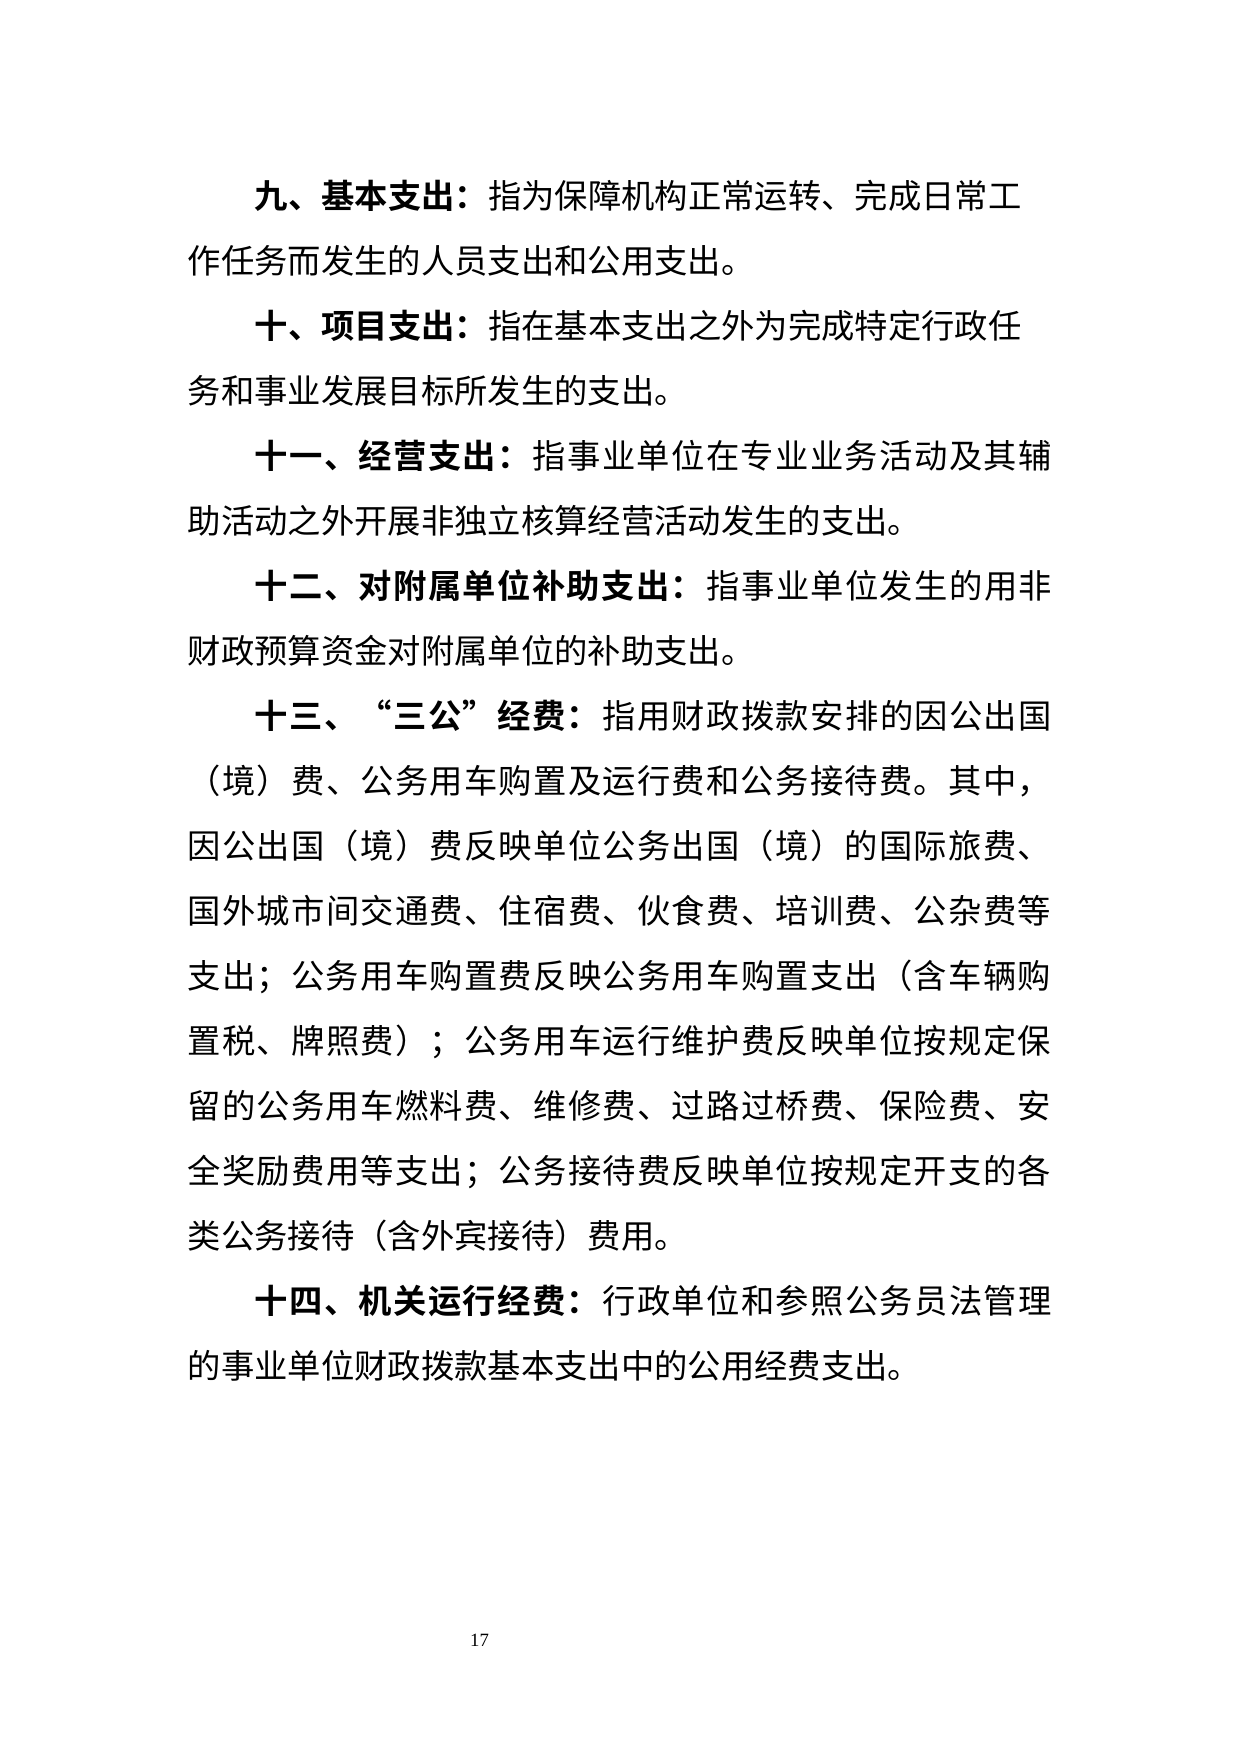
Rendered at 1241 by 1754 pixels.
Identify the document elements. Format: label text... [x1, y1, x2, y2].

text 十三、“三公”经费：指用财政拨款安排的因公出国（境）费、公务用车购置及运行费和公务接待费。其中，因公出国（境）费反映单位公务出国（境）的国际旅费、国外城市间交通费、住宿费、伙食费、培训费、公杂费等支出；公务用车购置费反映公务用车购置支出（含车辆购置税、牌照费）；公务用车运行维护费反映单位按规定保留的公务用车燃料费、维修费、过路过桥费、保险费、安全奖励费用等支出；公务接待费反映单位按规定开支的各类公务接待（含外宾接待）费用。 [187, 682, 1053, 1267]
text 十一、经营支出：指事业单位在专业业务活动及其辅助活动之外开展非独立核算经营活动发生的支出。 [187, 422, 1053, 552]
text 十四、机关运行经费：行政单位和参照公务员法管理的事业单位财政拨款基本支出中的公用经费支出。 [187, 1267, 1053, 1397]
text 九、基本支出：指为保障机构正常运转、完成日常工作任务而发生的人员支出和公用支出。 [187, 162, 1053, 292]
text 十二、对附属单位补助支出：指事业单位发生的用非财政预算资金对附属单位的补助支出。 [187, 552, 1053, 682]
text 十、项目支出：指在基本支出之外为完成特定行政任务和事业发展目标所发生的支出。 [187, 292, 1053, 422]
